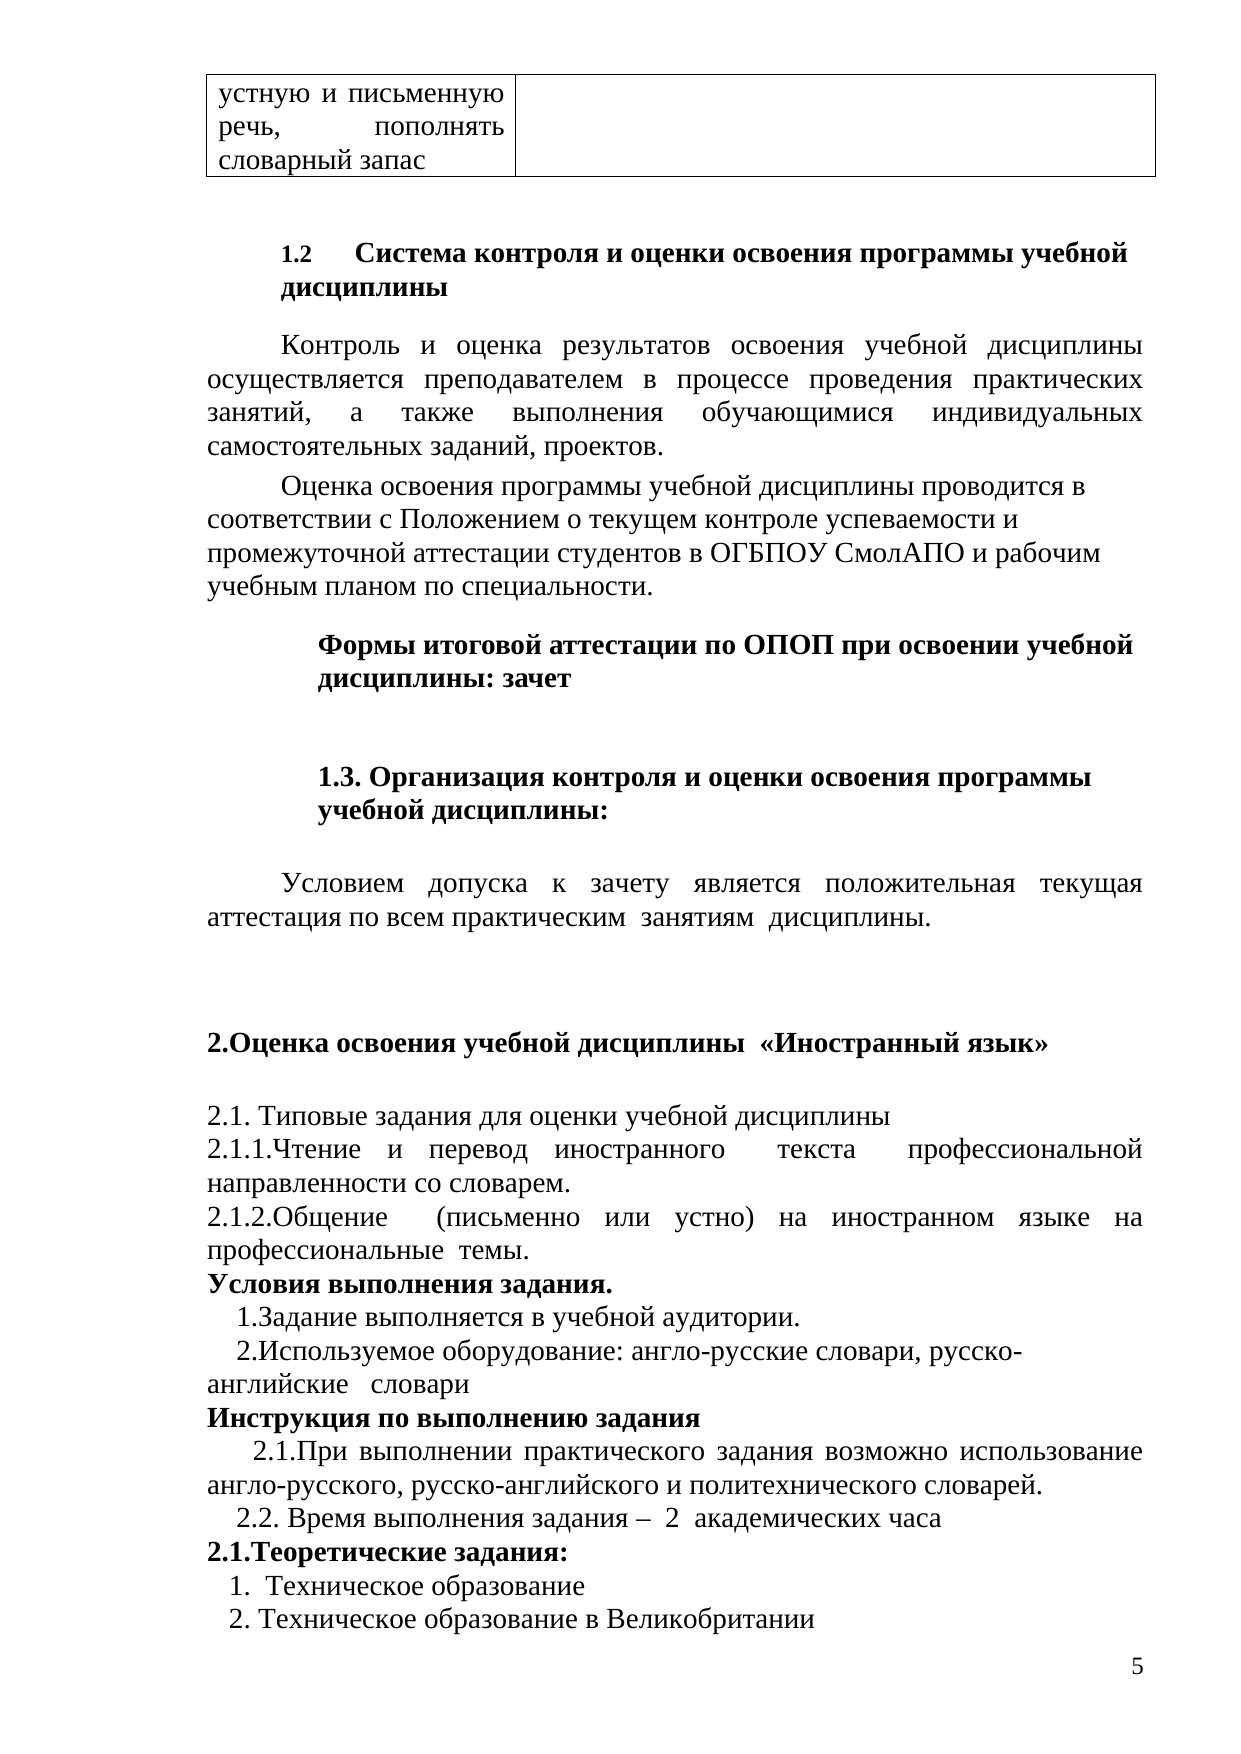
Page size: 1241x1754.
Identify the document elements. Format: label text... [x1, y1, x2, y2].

text 1.Задание выполняется в учебной аудитории. [207, 1299, 1144, 1333]
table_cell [207, 75, 515, 176]
text 2.1.При выполнении практического задания возможно использование англо-русского, русско-английского и политехнического словарей. [207, 1433, 1144, 1501]
text Условия выполнения задания. [207, 1266, 1144, 1299]
text 2.1.1.Чтение и перевод иностранного текста профессиональной направленности со словарем. [207, 1132, 1144, 1199]
text 2.2. Время выполнения задания – 2 академических часа [207, 1501, 1144, 1534]
subtitle Формы итоговой аттестации по ОПОП при освоении учебной дисциплины: зачет [318, 627, 1144, 694]
text Оценка освоения программы учебной дисциплины проводится в соответствии с Положением о текущем контроле успеваемости и промежуточной аттестации студентов в ОГБПОУ СмолАПО и рабочим учебным планом по специальности. [207, 468, 1144, 602]
text 2.1.Теоретические задания: [207, 1534, 1144, 1568]
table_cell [516, 75, 1155, 176]
subtitle 1.3. Организация контроля и оценки освоения программы учебной дисциплины: [318, 759, 1144, 826]
text 2.1. Типовые задания для оценки учебной дисциплины [207, 1098, 1144, 1132]
subtitle Контроль и оценка результатов освоения учебной дисциплины осуществляется преподавателем в процессе проведения практических занятий, а также выполнения обучающимися индивидуальных самостоятельных заданий, проектов. [207, 327, 1144, 461]
text 1. Техническое образование [207, 1568, 1144, 1601]
text 2. Техническое образование в Великобритании [207, 1601, 1144, 1635]
text 2.Используемое оборудование: англо-русские словари, русско-английские словари [207, 1333, 1144, 1400]
text Условием допуска к зачету является положительная текущая аттестация по всем практическим занятиям дисциплины. [207, 866, 1144, 933]
subtitle 2.Оценка освоения учебной дисциплины «Иностранный язык» [207, 1025, 1144, 1058]
subtitle Система контроля и оценки освоения программы учебной дисциплины [281, 235, 1144, 302]
text Инструкция по выполнению задания [207, 1400, 1144, 1433]
text 2.1.2.Общение (письменно или устно) на иностранном языке на профессиональные темы. [207, 1199, 1144, 1266]
